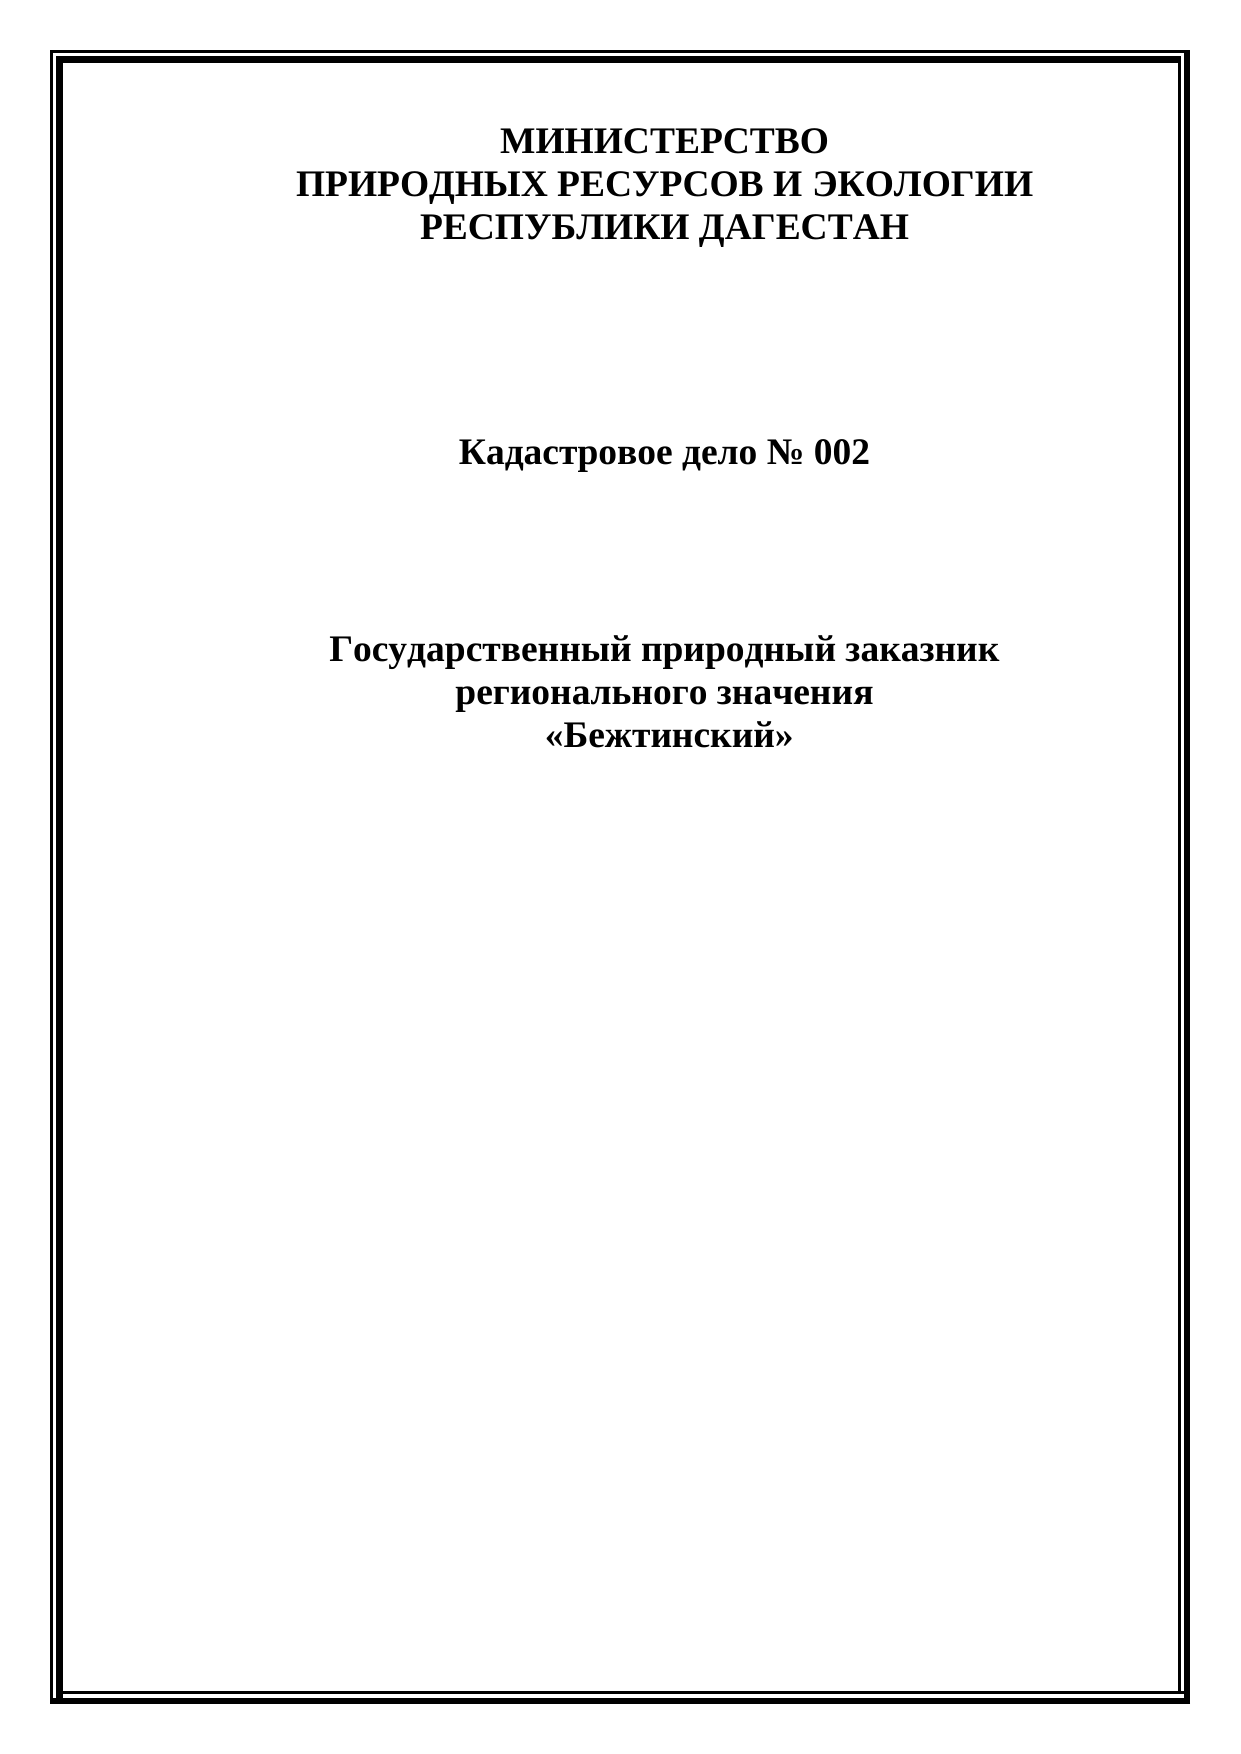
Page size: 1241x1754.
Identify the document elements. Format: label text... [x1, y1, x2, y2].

text Государственный природный заказник [177, 626, 1152, 669]
text РЕСПУБЛИКИ ДАГЕСТАН [177, 204, 1152, 247]
text «Бежтинский» [177, 712, 1152, 755]
text регионального значения [177, 669, 1152, 712]
text Кадастровое дело № 002 [177, 429, 1152, 473]
text МИНИСТЕРСТВО [177, 118, 1152, 161]
text ПРИРОДНЫХ РЕСУРСОВ И ЭКОЛОГИИ [177, 161, 1152, 204]
